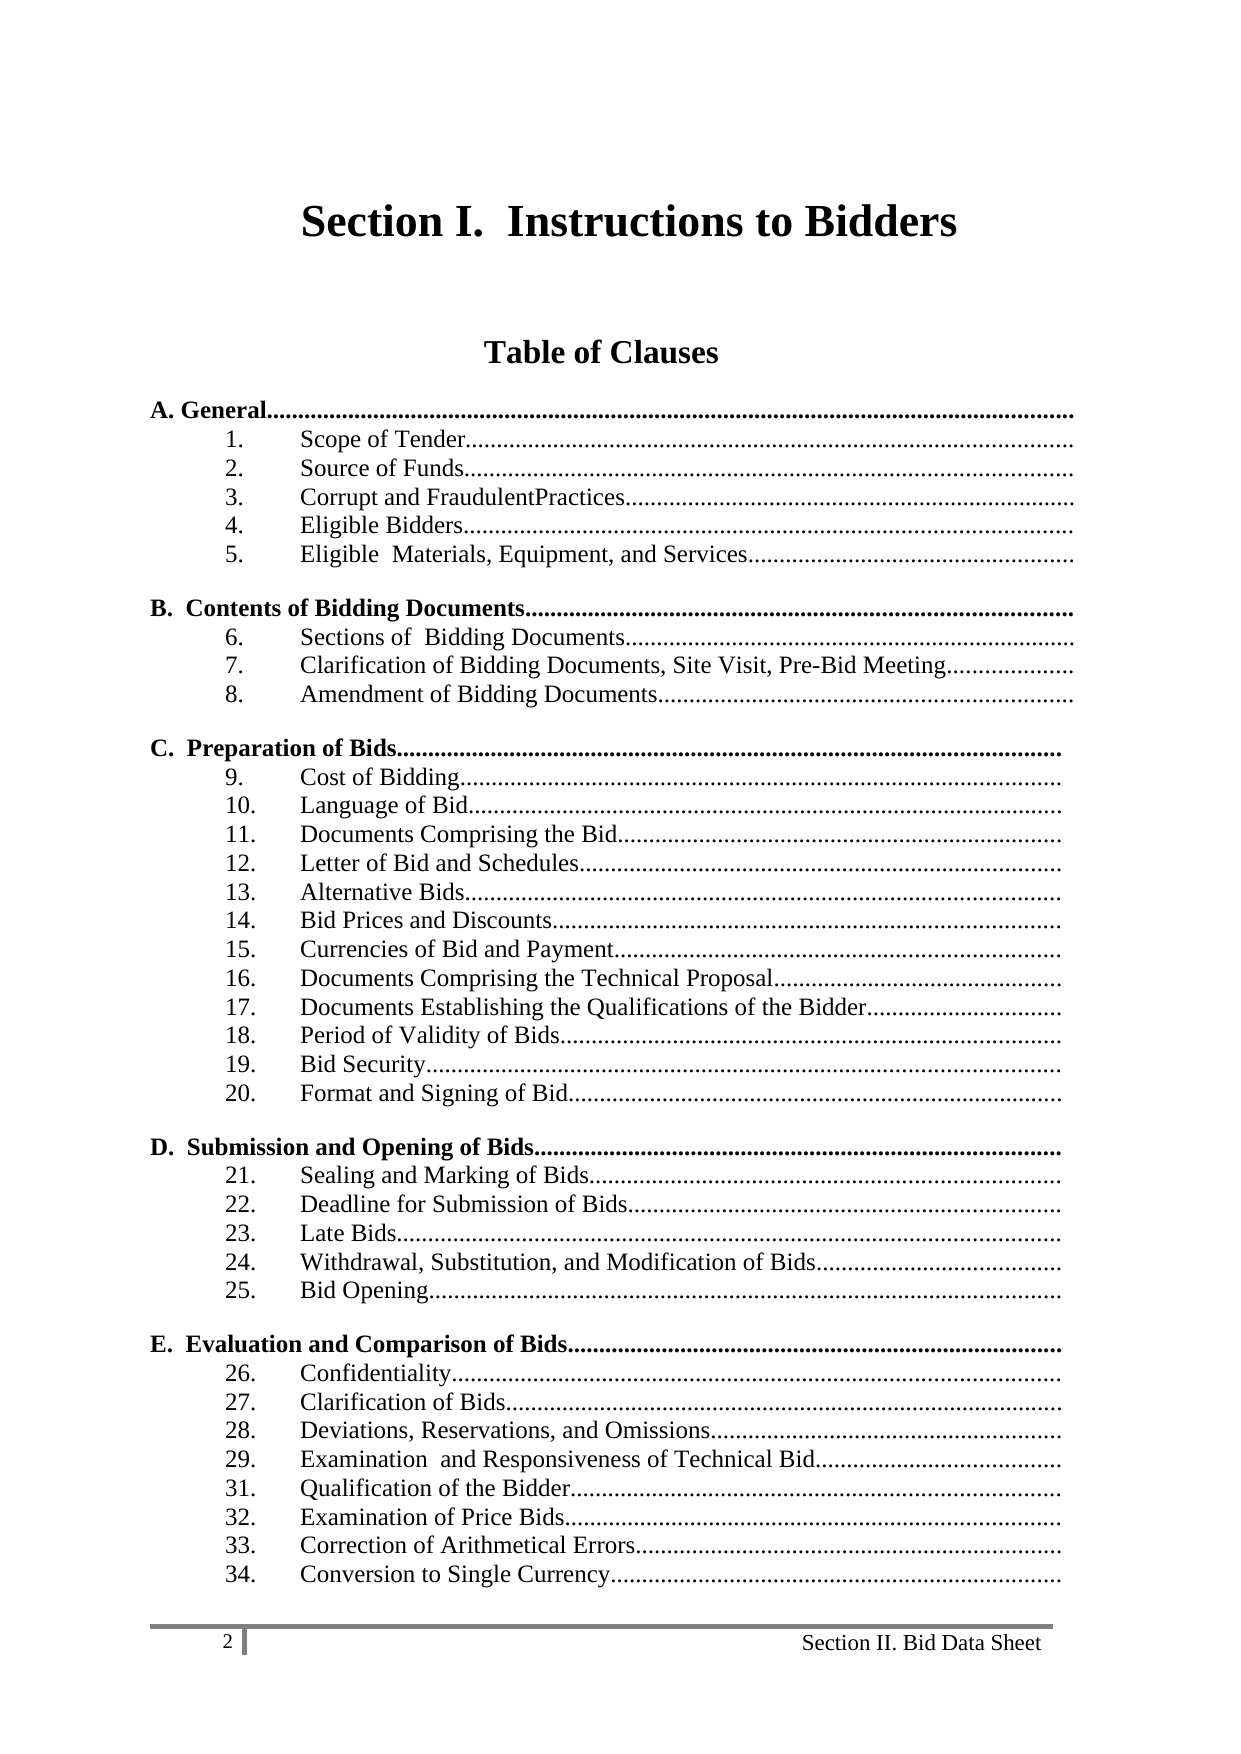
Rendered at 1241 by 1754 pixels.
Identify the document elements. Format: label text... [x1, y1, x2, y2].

text 12. Letter of Bid and Schedules 11 [225, 848, 1053, 877]
text 11. Documents Comprising the Bid 10 [225, 819, 1053, 848]
text 6. Sections of Bidding Documents 7 [225, 622, 1053, 651]
text 33. Correction of Arithmetical Errors 25 [225, 1531, 1053, 1559]
text 9. Cost of Bidding 10 [225, 762, 1053, 791]
text 32. Examination of Price Bids 25 [225, 1502, 1053, 1531]
text 10. Language of Bid 10 [225, 791, 1053, 819]
subtitle Table of Clauses [150, 332, 1053, 371]
text 3. Corrupt and FraudulentPractices 4 [225, 482, 1053, 511]
text 29. Examination and Responsiveness of Technical Bid 23 [225, 1444, 1053, 1473]
text 2. Source of Funds 4 [225, 453, 1053, 482]
text 28. Deviations, Reservations, and Omissions 22 [225, 1416, 1053, 1444]
text 20. Format and Signing of Bid 16 [225, 1078, 1053, 1107]
text 15. Currencies of Bid and Payment 13 [225, 934, 1053, 963]
text 34. Conversion to Single Currency 26 [225, 1559, 1053, 1588]
text 4. Eligible Bidders 5 [225, 511, 1053, 539]
text 22. Deadline for Submission of Bids 18 [225, 1189, 1053, 1218]
text 13. Alternative Bids 11 [225, 877, 1053, 906]
text 17. Documents Establishing the Qualifications of the Bidder 14 [225, 992, 1053, 1021]
text 26. Confidentiality 22 [225, 1358, 1053, 1387]
text D. Submission and Opening of Bids 17 [150, 1132, 978, 1161]
text 7. Clarification of Bidding Documents, Site Visit, Pre-Bid Meeting 8 [225, 651, 1053, 679]
text C. Preparation of Bids 10 [150, 733, 978, 762]
text 14. Bid Prices and Discounts 12 [225, 906, 1053, 934]
text 1. Scope of Tender 4 [225, 424, 1053, 453]
text A. General 4 [150, 396, 978, 424]
text 27. Clarification of Bids 22 [225, 1387, 1053, 1416]
text 5. Eligible Materials, Equipment, and Services 7 [225, 539, 1053, 568]
text B. Contents of Bidding Documents 7 [150, 593, 978, 622]
text 24. Withdrawal, Substitution, and Modification of Bids 18 [225, 1247, 1053, 1276]
text E. Evaluation and Comparison of Bids 22 [150, 1329, 978, 1358]
text 16. Documents Comprising the Technical Proposal 13 [225, 963, 1053, 992]
text 8. Amendment of Bidding Documents 9 [225, 679, 1053, 708]
text 25. Bid Opening 19 [225, 1276, 1053, 1304]
text 19. Bid Security 15 [225, 1049, 1053, 1078]
text 23. Late Bids 18 [225, 1218, 1053, 1247]
text 18. Period of Validity of Bids 14 [225, 1021, 1053, 1049]
table_header Section I. Instructions to Bidders [150, 179, 1108, 262]
text 31. Qualification of the Bidder 25 [225, 1473, 1053, 1502]
text 21. Sealing and Marking of Bids 17 [225, 1161, 1053, 1189]
